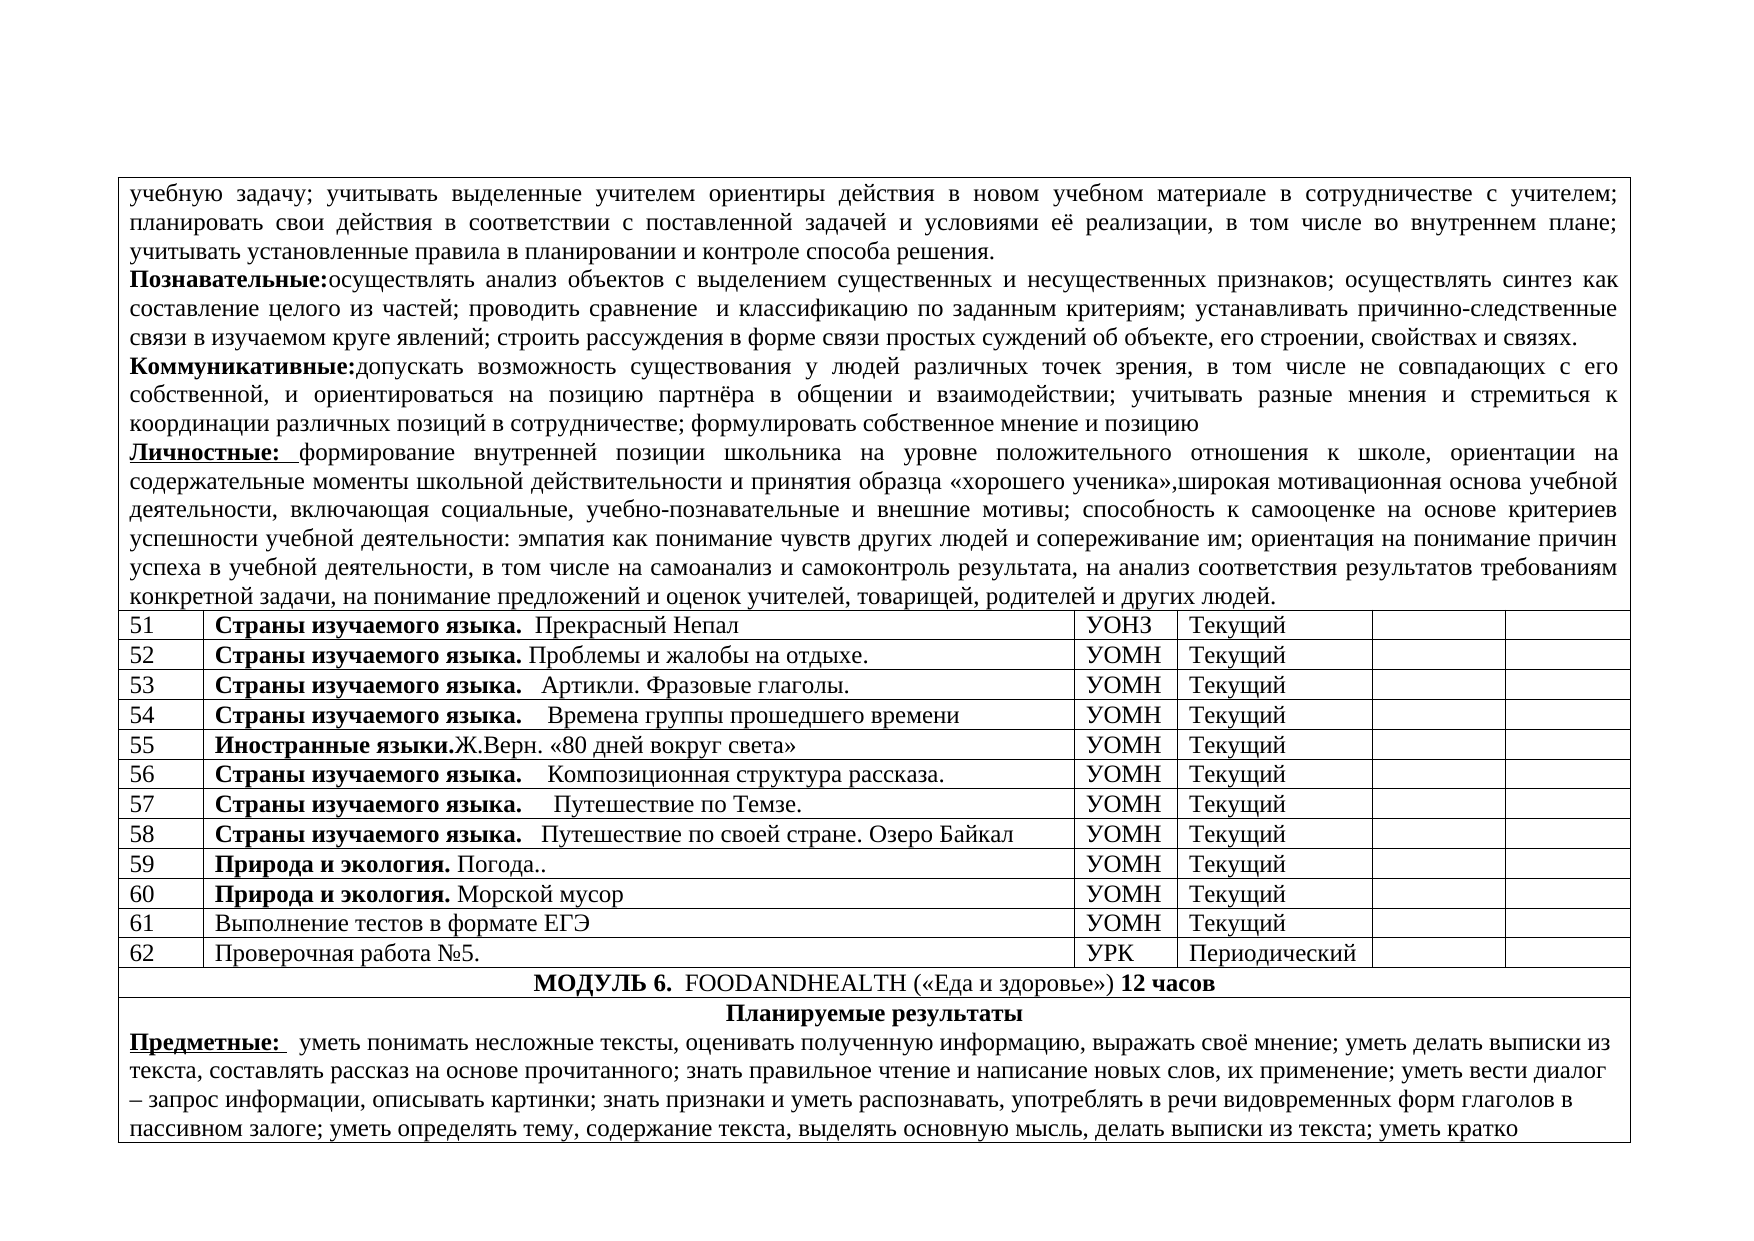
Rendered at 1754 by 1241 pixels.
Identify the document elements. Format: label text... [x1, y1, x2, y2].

table_cell [1506, 909, 1630, 937]
table_cell [1373, 700, 1505, 729]
table_cell Текущий [1178, 670, 1372, 699]
table_cell [1506, 700, 1630, 729]
table_cell УОМН [1075, 730, 1177, 758]
table_cell [1373, 670, 1505, 699]
table_cell Страны изучаемого языка. Путешествие по Темзе. [204, 789, 1074, 818]
table_cell [1373, 849, 1505, 878]
table_cell [1506, 611, 1630, 639]
table_cell [1506, 938, 1630, 967]
table_cell Страны изучаемого языка. Прекрасный Непал [204, 611, 1074, 639]
table_cell Проверочная работа №5. [204, 938, 1074, 967]
table_cell [1506, 849, 1630, 878]
table_cell [1373, 819, 1505, 848]
table_cell Текущий [1178, 789, 1372, 818]
table_cell Страны изучаемого языка. Проблемы и жалобы на отдыхе. [204, 640, 1074, 669]
table_cell [1373, 879, 1505, 907]
table_cell [1373, 640, 1505, 669]
table_cell УОМН [1075, 879, 1177, 907]
table_cell Страны изучаемого языка. Времена группы прошедшего времени [204, 700, 1074, 729]
table_cell Иностранные языки.Ж.Верн. «80 дней вокруг света» [204, 730, 1074, 758]
table_cell [1373, 938, 1505, 967]
table_cell [1373, 789, 1505, 818]
table_cell УОМН [1075, 819, 1177, 848]
table_cell УОМН [1075, 640, 1177, 669]
table_cell 60 [119, 879, 203, 907]
table_cell [1373, 909, 1505, 937]
table_cell [1506, 670, 1630, 699]
table_cell Выполнение тестов в формате ЕГЭ [204, 909, 1074, 937]
table_cell Страны изучаемого языка. Путешествие по своей стране. Озеро Байкал [204, 819, 1074, 848]
table_cell Текущий [1178, 640, 1372, 669]
table_cell Природа и экология. Погода.. [204, 849, 1074, 878]
table_cell 55 [119, 730, 203, 758]
table_cell Текущий [1178, 760, 1372, 788]
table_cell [119, 178, 1630, 609]
table_cell Природа и экология. Морской мусор [204, 879, 1074, 907]
table_cell УРК [1075, 938, 1177, 967]
table_cell УОМН [1075, 700, 1177, 729]
table_cell Текущий [1178, 730, 1372, 758]
table_cell [1373, 730, 1505, 758]
table_cell 56 [119, 760, 203, 788]
table_cell Текущий [1178, 700, 1372, 729]
table_cell 52 [119, 640, 203, 669]
table_cell Текущий [1178, 611, 1372, 639]
table_cell 51 [119, 611, 203, 639]
table_cell [1506, 819, 1630, 848]
table_cell Текущий [1178, 909, 1372, 937]
table_cell 53 [119, 670, 203, 699]
table_cell [1373, 611, 1505, 639]
table_cell 61 [119, 909, 203, 937]
table_cell Текущий [1178, 879, 1372, 907]
table_cell Страны изучаемого языка. Композиционная структура рассказа. [204, 760, 1074, 788]
table_cell Текущий [1178, 849, 1372, 878]
table_cell 54 [119, 700, 203, 729]
table_cell [1506, 879, 1630, 907]
table_cell [1506, 789, 1630, 818]
table_cell УОМН [1075, 909, 1177, 937]
table_cell [1373, 760, 1505, 788]
table_cell 58 [119, 819, 203, 848]
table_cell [119, 998, 1630, 1142]
table_cell УОМН [1075, 789, 1177, 818]
table_cell 57 [119, 789, 203, 818]
table_cell Страны изучаемого языка. Артикли. Фразовые глаголы. [204, 670, 1074, 699]
table_cell [1506, 730, 1630, 758]
table_cell Текущий [1178, 819, 1372, 848]
table_cell Периодический [1178, 938, 1372, 967]
table_cell 62 [119, 938, 203, 967]
table_cell УОНЗ [1075, 611, 1177, 639]
table_cell [1506, 760, 1630, 788]
table_cell МОДУЛЬ 6. FOODANDHEALTH («Еда и здоровье») 12 часов [119, 968, 1630, 997]
table_cell 59 [119, 849, 203, 878]
table_cell [1506, 640, 1630, 669]
table_cell УОМН [1075, 760, 1177, 788]
table_cell УОМН [1075, 849, 1177, 878]
table_cell УОМН [1075, 670, 1177, 699]
